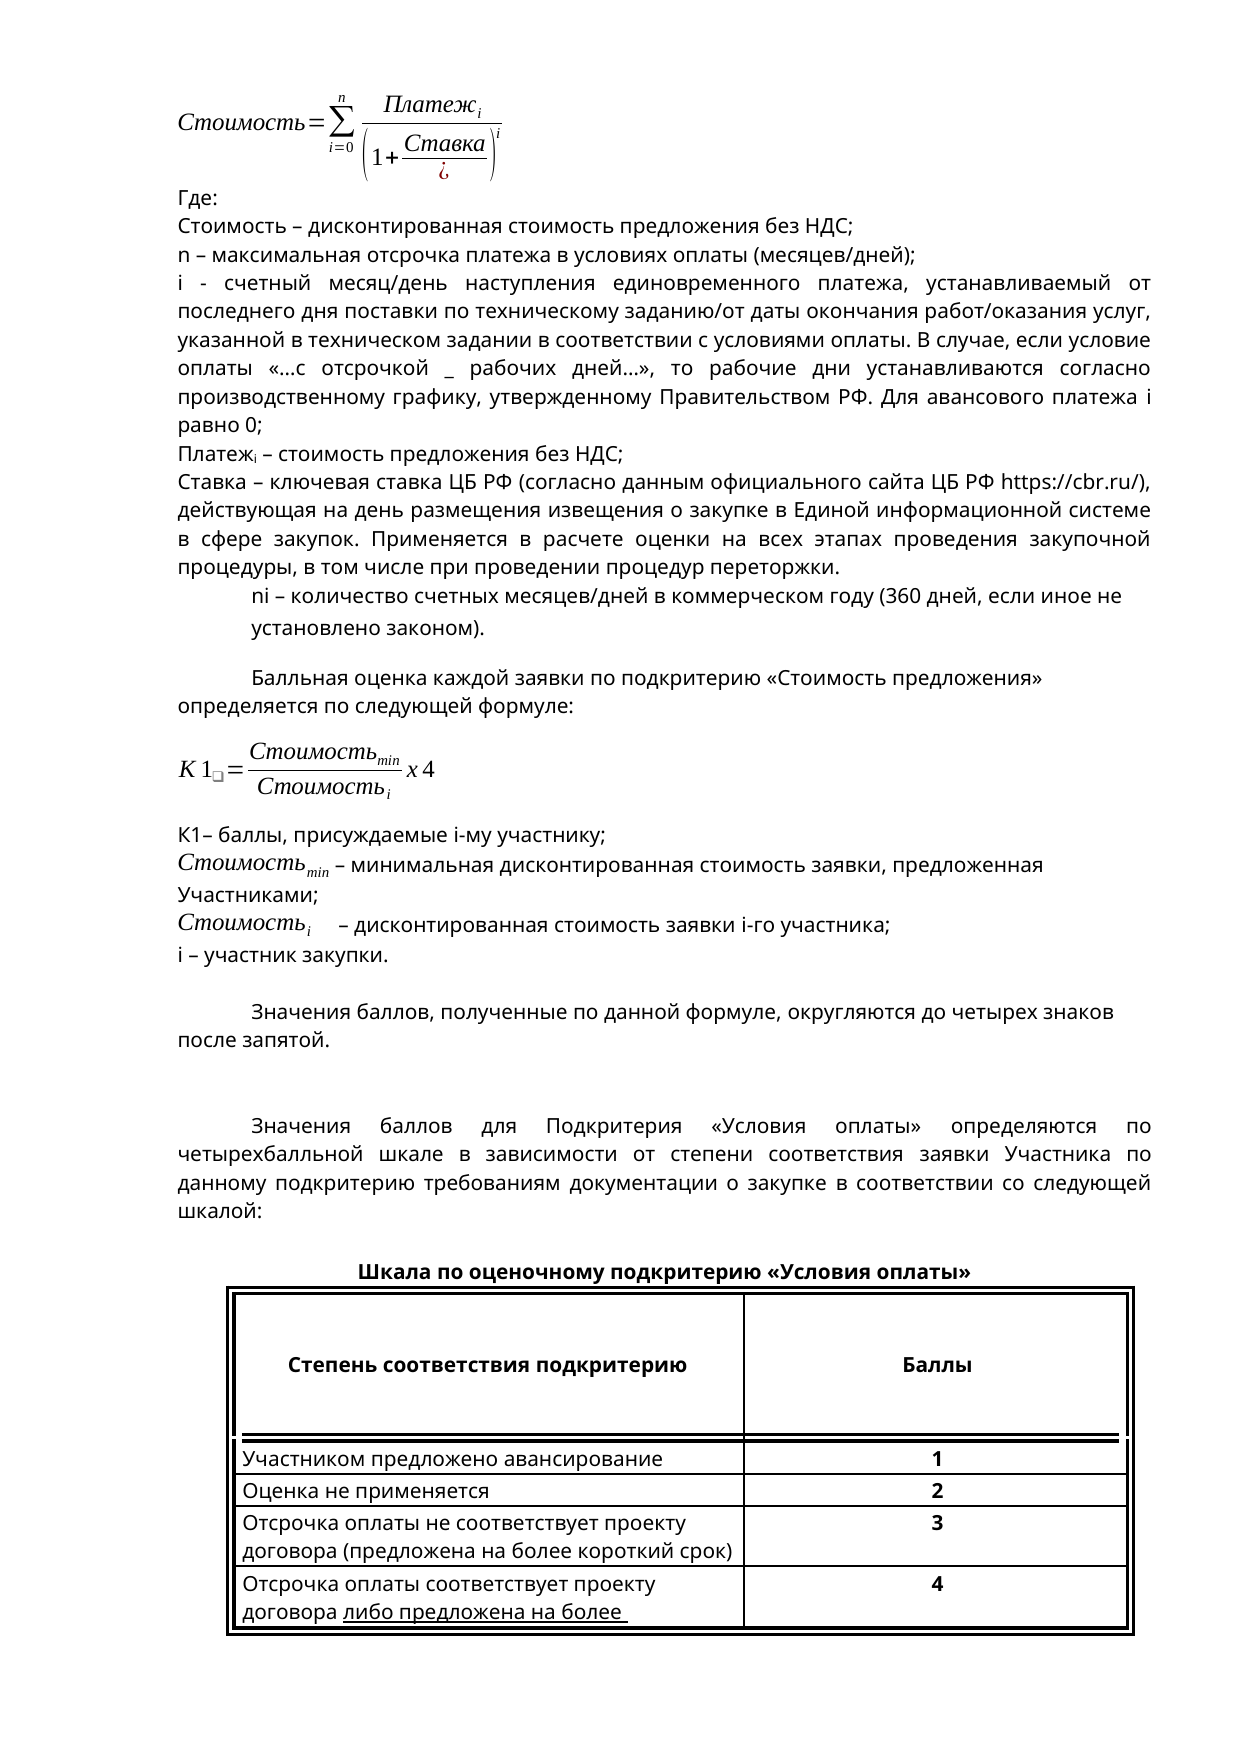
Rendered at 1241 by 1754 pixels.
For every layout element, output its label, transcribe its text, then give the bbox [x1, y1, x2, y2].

text Балльная оценка каждой заявки по подкритерию «Стоимость предложения» определяется по следующей формуле: [177, 663, 1152, 720]
text Ставка – ключевая ставка ЦБ РФ (согласно данным официального сайта ЦБ РФ https://cbr.ru/), действующая на день размещения извещения о закупке в Единой информационной системе в сфере закупок. Применяется в расчете оценки на всех этапах проведения закупочной процедуры, в том числе при проведении процедур переторжки. [177, 467, 1152, 581]
text i – участник закупки. [177, 940, 1152, 969]
text Платежi – стоимость предложения без НДС; [177, 439, 1152, 467]
table_header Баллы [744, 1289, 1130, 1433]
text К1– баллы, присуждаемые i-му участнику; [177, 821, 1152, 849]
text – дисконтированная стоимость заявки i-го участника; [177, 909, 1152, 940]
text ni – количество счетных месяцев/дней в коммерческом году (360 дней, если иное не установлено законом). [251, 581, 1152, 642]
text Стоимость – дисконтированная стоимость предложения без НДС; [177, 211, 1152, 240]
table_cell 2 [745, 1475, 1126, 1504]
text n – максимальная отсрочка платежа в условиях оплаты (месяцев/дней); [177, 240, 1152, 268]
text – минимальная дисконтированная стоимость заявки, предложенная Участниками; [177, 849, 1152, 909]
table_cell Отсрочка оплаты не соответствует проекту договора (предложена на более короткий срок) [236, 1507, 743, 1565]
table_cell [236, 1567, 743, 1626]
table_cell 4 [745, 1567, 1126, 1626]
text Значения баллов, полученные по данной формуле, округляются до четырех знаков после запятой. [177, 997, 1152, 1054]
text Значения баллов для Подкритерия «Условия оплаты» определяются по четырехбалльной шкале в зависимости от степени соответствия заявки Участника по данному подкритерию требованиям документации о закупке в соответствии со следующей шкалой: [177, 1111, 1152, 1224]
text Шкала по оценочному подкритерию «Условия оплаты» [177, 1257, 1152, 1286]
table_cell 3 [745, 1507, 1126, 1565]
table_cell Оценка не применяется [236, 1475, 743, 1504]
table_cell Участником предложено авансирование [231, 1433, 743, 1472]
text Где: [177, 183, 1152, 211]
table_header Степень соответствия подкритерию [231, 1289, 744, 1433]
text i - счетный месяц/день наступления единовременного платежа, устанавливаемый от последнего дня поставки по техническому заданию/от даты окончания работ/оказания услуг, указанной в техническом задании в соответствии с условиями оплаты. В случае, если условие оплаты «…с отсрочкой _ рабочих дней…», то рабочие дни устанавливаются согласно производственному графику, утвержденному Правительством РФ. Для авансового платежа i равно 0; [177, 268, 1152, 439]
table_cell 1 [745, 1433, 1130, 1472]
